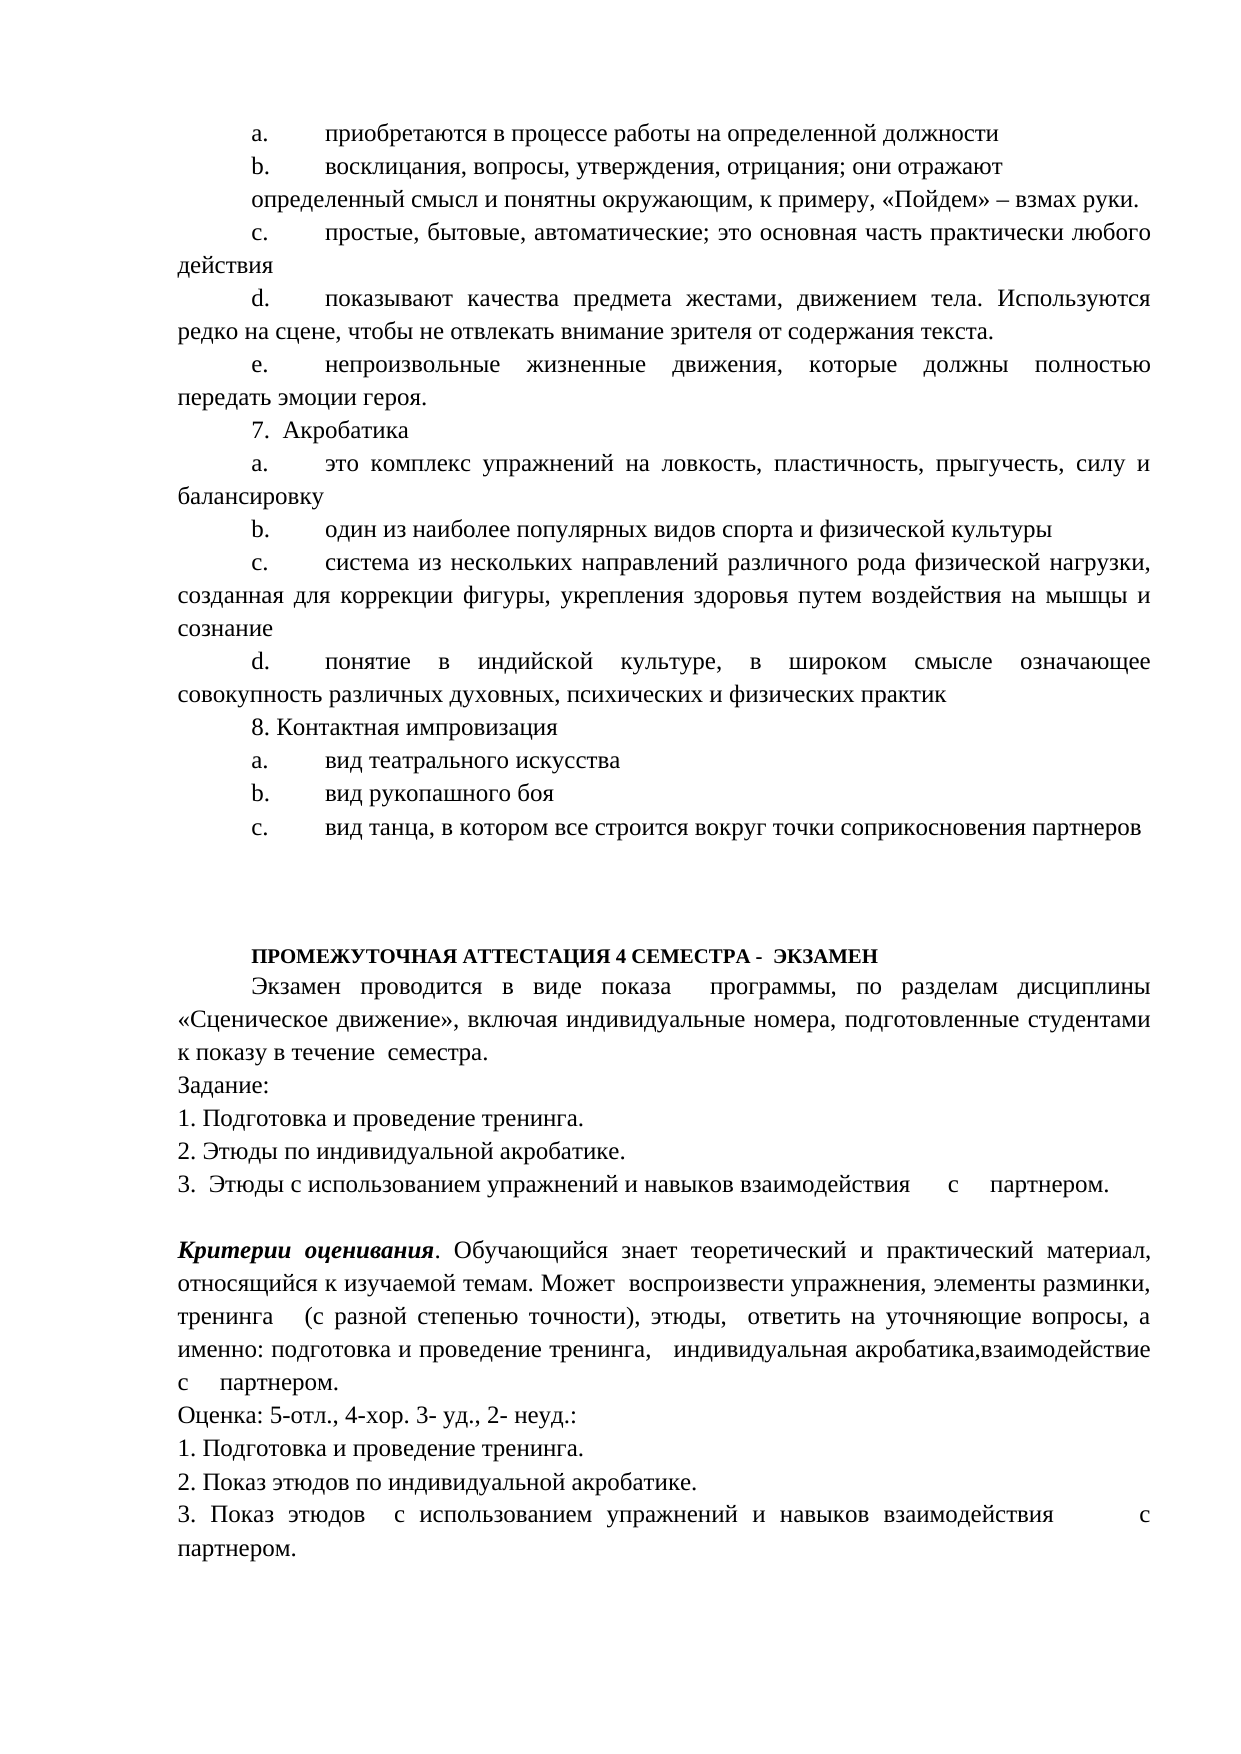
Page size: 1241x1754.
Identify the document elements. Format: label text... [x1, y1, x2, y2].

text c. вид танца, в котором все строится вокруг точки соприкосновения партнеров [177, 812, 1152, 840]
text b. восклицания, вопросы, утверждения, отрицания; они отражают [177, 151, 1152, 180]
text e. непроизвольные жизненные движения, которые должны полностью передать эмоции героя. [177, 349, 1152, 411]
text c. простые, бытовые, автоматические; это основная часть практически любого действия [177, 217, 1152, 279]
text Задание: [177, 1070, 1152, 1099]
text c. система из нескольких направлений различного рода физической нагрузки, созданная для коррекции фигуры, укрепления здоровья путем воздействия на мышцы и сознание [177, 547, 1152, 642]
text 7. Акробатика [177, 415, 1152, 444]
text b. вид рукопашного боя [177, 778, 1152, 807]
text определенный смысл и понятны окружающим, к примеру, «Пойдем» – взмах руки. [177, 184, 1152, 213]
text 8. Контактная импровизация [177, 712, 1152, 741]
text Критерии оценивания. Обучающийся знает теоретический и практический материал, относящийся к изучаемой темам. Может воспроизвести упражнения, элементы разминки, тренинга (с разной степенью точности), этюды, ответить на уточняющие вопросы, а именно: подготовка и проведение тренинга, индивидуальная акробатика,взаимодействие с партнером. [177, 1235, 1152, 1396]
text 3. Показ этюдов с использованием упражнений и навыков взаимодействия с партнером. [177, 1499, 1152, 1561]
text ПРОМЕЖУТОЧНАЯ АТТЕСТАЦИЯ 4 СЕМЕСТРА - ЭКЗАМЕН [177, 944, 1152, 968]
text a. это комплекс упражнений на ловкость, пластичность, прыгучесть, силу и балансировку [177, 448, 1152, 510]
text 1. Подготовка и проведение тренинга. [177, 1433, 1152, 1462]
text 3. Этюды с использованием упражнений и навыков взаимодействия с партнером. [177, 1169, 1152, 1198]
text b. один из наиболее популярных видов спорта и физической культуры [177, 514, 1152, 543]
text Экзамен проводится в виде показа программы, по разделам дисциплины «Сценическое движение», включая индивидуальные номера, подготовленные студентами к показу в течение семестра. [177, 971, 1152, 1066]
text a. вид театрального искусства [177, 746, 1152, 774]
text 2. Этюды по индивидуальной акробатике. [177, 1136, 1152, 1165]
text 2. Показ этюдов по индивидуальной акробатике. [177, 1467, 1152, 1495]
text d. понятие в индийской культуре, в широком смысле означающее совокупность различных духовных, психических и физических практик [177, 646, 1152, 708]
text a. приобретаются в процессе работы на определенной должности [177, 118, 1152, 147]
text d. показывают качества предмета жестами, движением тела. Используются редко на сцене, чтобы не отвлекать внимание зрителя от содержания текста. [177, 283, 1152, 345]
text 1. Подготовка и проведение тренинга. [177, 1103, 1152, 1132]
text Оценка: 5-отл., 4-хор. 3- уд., 2- неуд.: [177, 1401, 1152, 1429]
